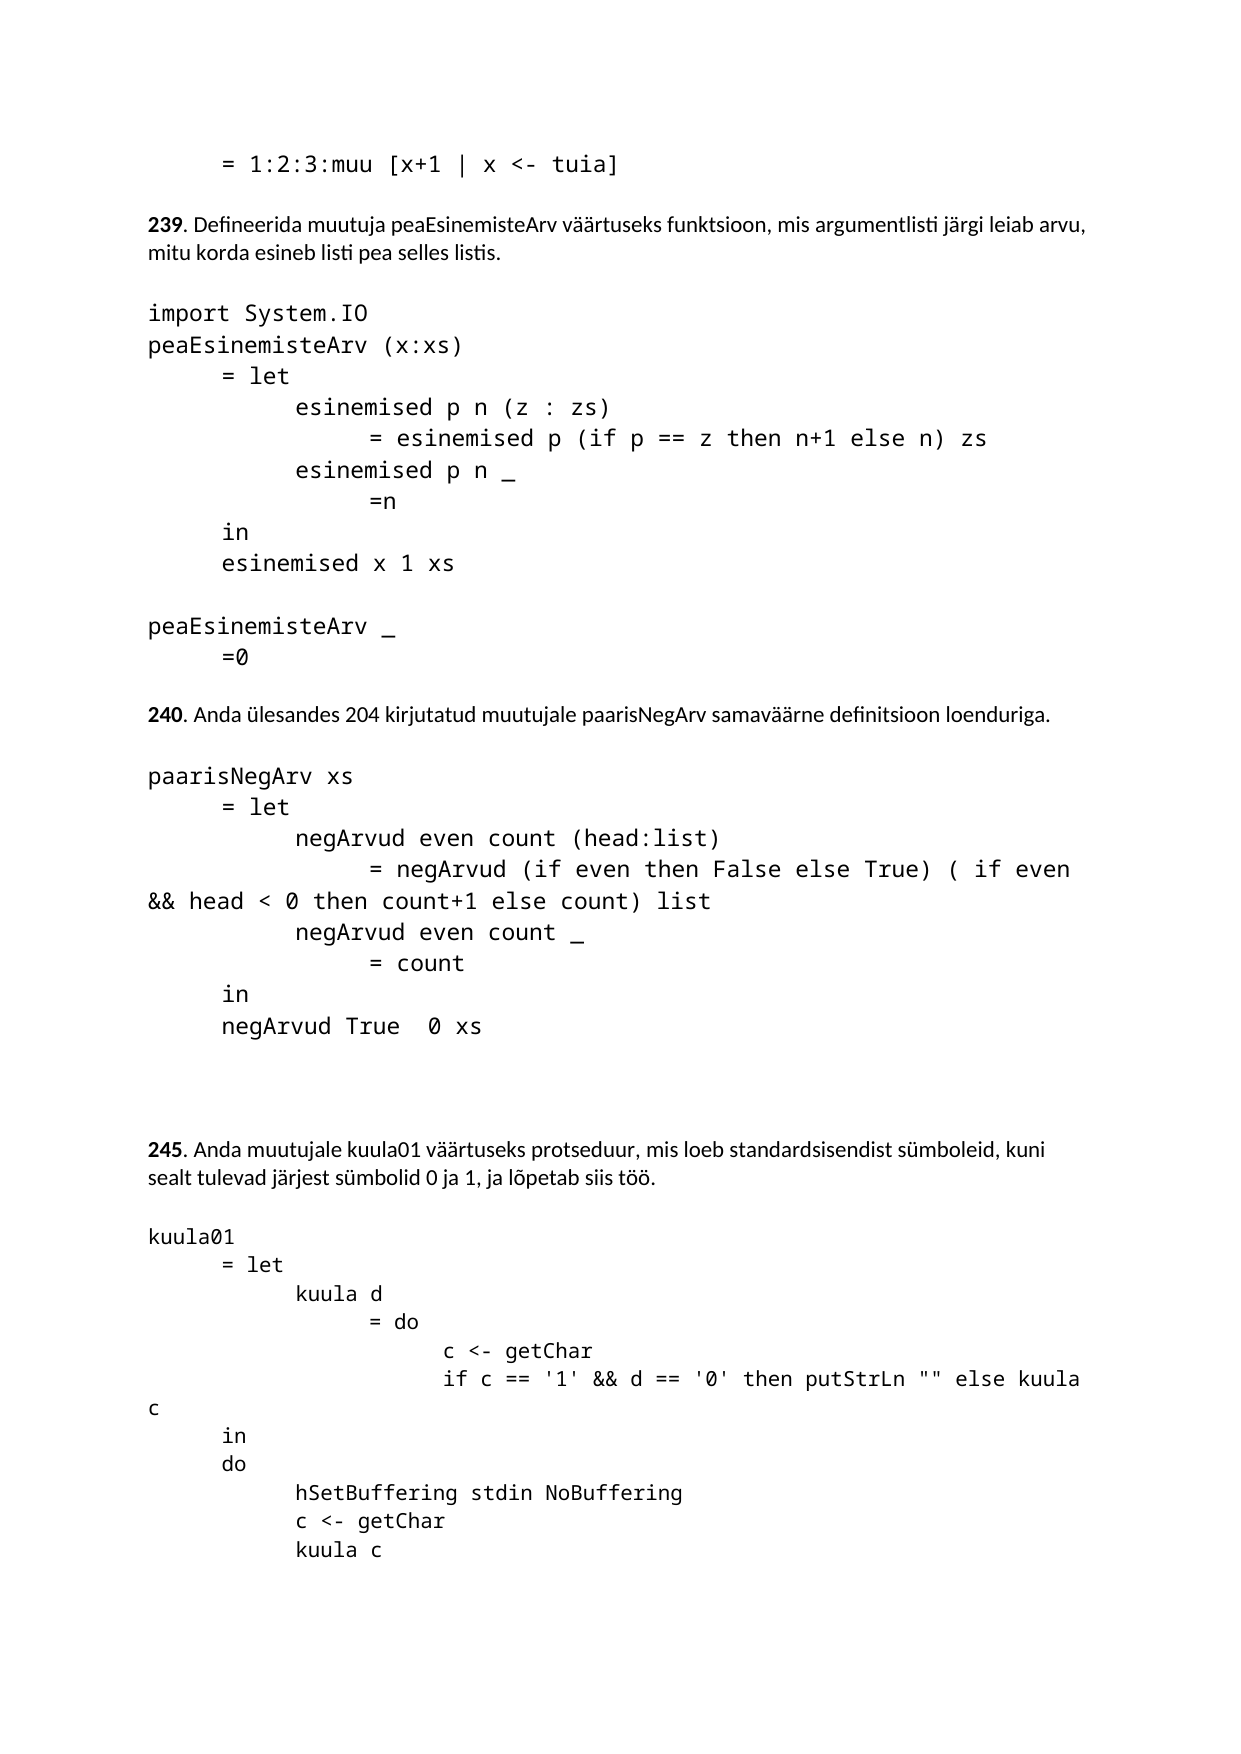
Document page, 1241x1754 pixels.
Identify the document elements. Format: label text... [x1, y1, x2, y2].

text =n [148, 485, 1093, 516]
text in [148, 1421, 1093, 1449]
text =0 [148, 641, 1093, 672]
text c <- getChar [148, 1506, 1093, 1535]
text kuula d [148, 1279, 1093, 1307]
text if c == '1' && d == '0' then putStrLn "" else kuula c [148, 1364, 1093, 1421]
text = negArvud (if even then False else True) ( if even && head < 0 then count+1 else count) list [148, 853, 1093, 916]
text hSetBuffering stdin NoBuffering [148, 1478, 1093, 1506]
text in [148, 978, 1093, 1010]
text = do [148, 1307, 1093, 1336]
text 245. Anda muutujale kuula01 väärtuseks protseduur, mis loeb standardsisendist sümboleid, kuni sealt tulevad järjest sümbolid 0 ja 1, ja lõpetab siis töö. [148, 1135, 1093, 1191]
text negArvud True 0 xs [148, 1010, 1093, 1041]
text esinemised p n _ [148, 454, 1093, 485]
text peaEsinemisteArv (x:xs) [148, 329, 1093, 360]
text = let [148, 791, 1093, 822]
text = esinemised p (if p == z then n+1 else n) zs [148, 422, 1093, 454]
text in [148, 516, 1093, 547]
text = 1:2:3:muu [x+1 | x <- tuia] [148, 148, 1093, 179]
text do [148, 1449, 1093, 1478]
text 240. Anda ülesandes 204 kirjutatud muutujale paarisNegArv samaväärne deﬁnitsioon loenduriga. [148, 700, 1093, 728]
text esinemised x 1 xs [148, 547, 1093, 579]
text esinemised p n (z : zs) [148, 391, 1093, 422]
text kuula01 [148, 1222, 1093, 1250]
text peaEsinemisteArv _ [148, 610, 1093, 641]
text = count [148, 947, 1093, 978]
text = let [148, 1250, 1093, 1279]
text negArvud even count (head:list) [148, 822, 1093, 853]
text negArvud even count _ [148, 916, 1093, 947]
text import System.IO [148, 297, 1093, 329]
text paarisNegArv xs [148, 760, 1093, 791]
text = let [148, 360, 1093, 391]
text kuula c [148, 1535, 1093, 1563]
text 239. Deﬁneerida muutuja peaEsinemisteArv väärtuseks funktsioon, mis argumentlisti järgi leiab arvu, mitu korda esineb listi pea selles listis. [148, 210, 1093, 266]
text c <- getChar [148, 1336, 1093, 1364]
